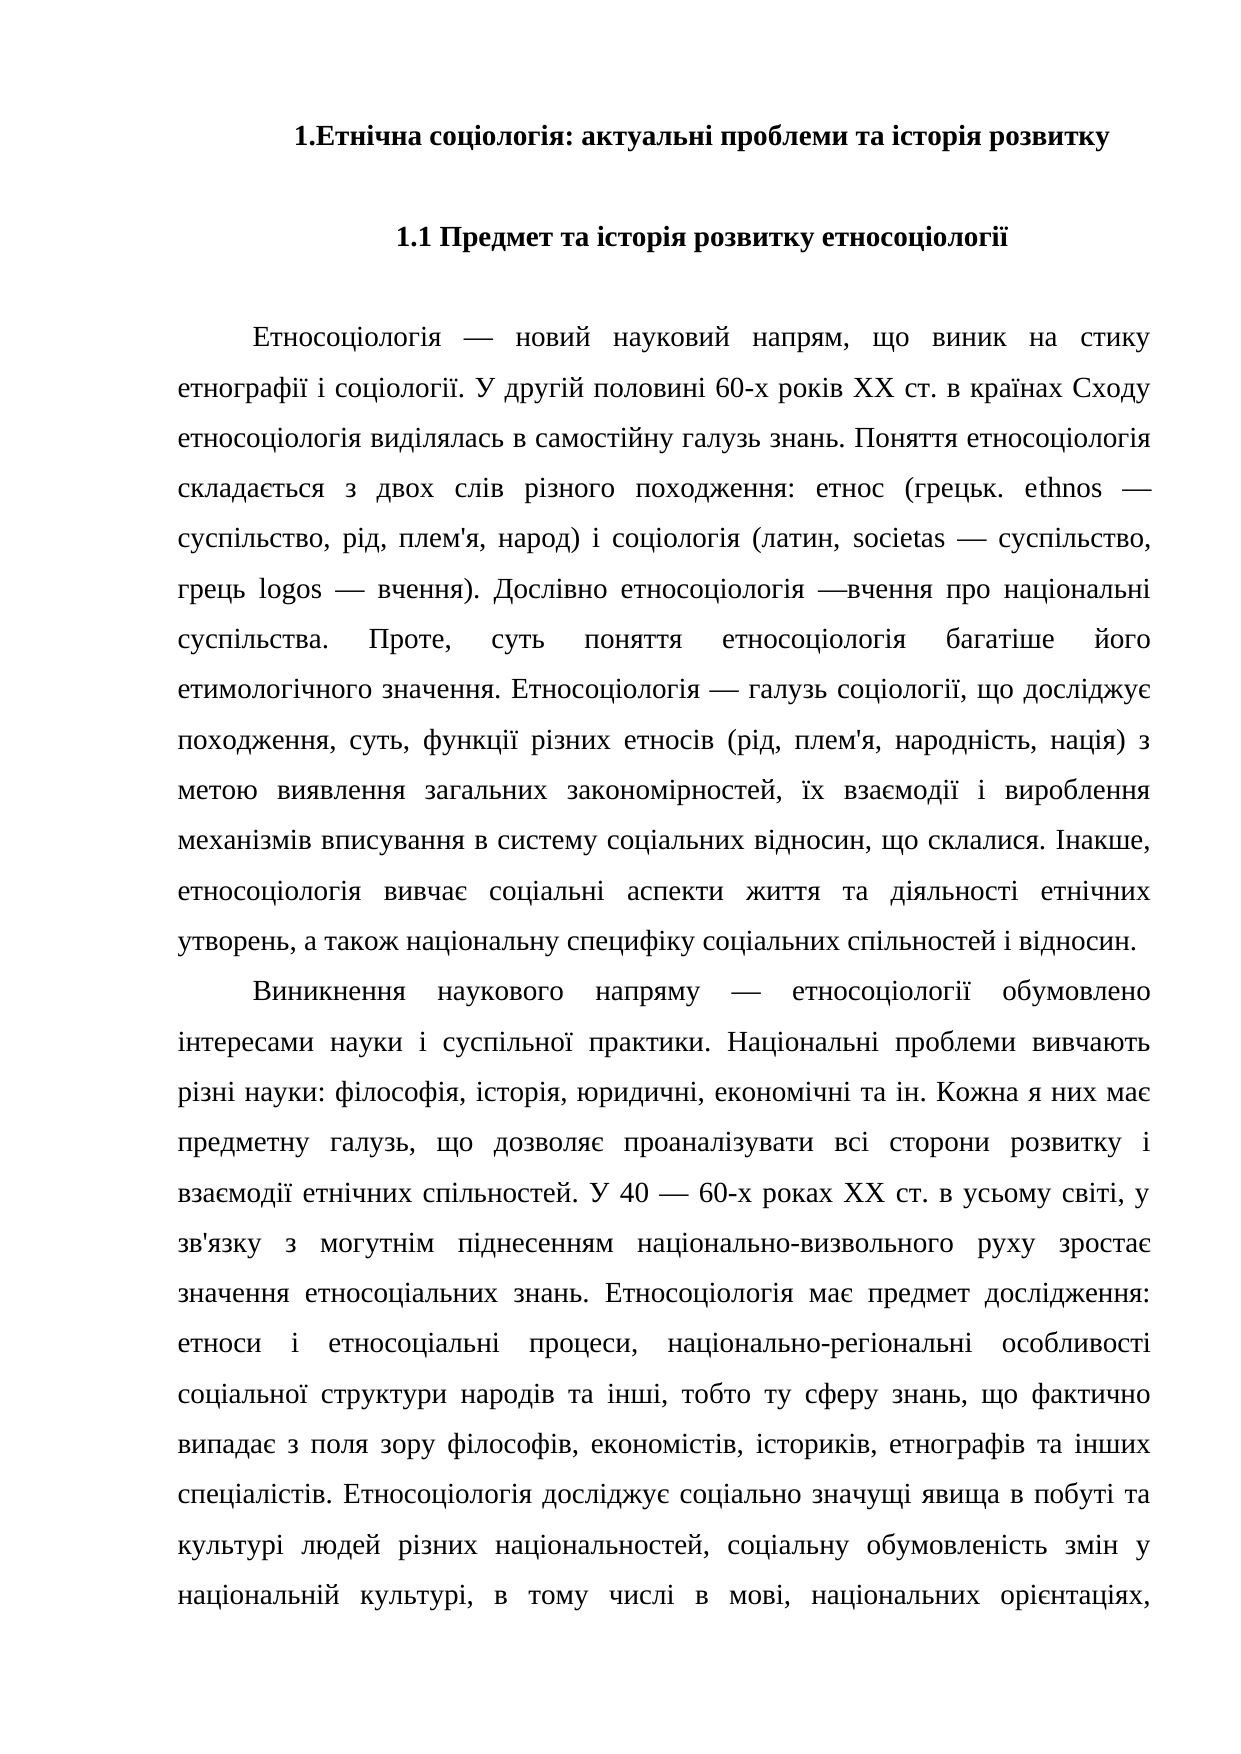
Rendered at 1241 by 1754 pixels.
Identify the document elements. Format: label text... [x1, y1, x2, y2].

text Етносоціологія — новий науковий напрям, що виник на стику етнографії і соціології. У другій половині 60-х років XX ст. в країнах Сходу етносоціологія виділялась в самостійну галузь знань. Поняття етносоціологія складається з двох слів різного походження: етнос (грецьк. еthnos — суспільство, рід, плем'я, народ) і соціологія (латин, societas — суспільство, грець logos — вчення). Дослівно етносоціологія —вчення про національні суспільства. Проте, суть поняття етносоціологія багатіше його етимологічного значення. Етносоціологія — галузь соціології, що досліджує походження, суть, функції різних етносів (рід, плем'я, народність, нація) з метою виявлення загальних закономірностей, їх взаємодії і вироблення механізмів вписування в систему соціальних відносин, що склалися. Інакше, етносоціологія вивчає соціальні аспекти життя та діяльності етнічних утворень, а також національну специфіку соціальних спільностей і відносин. [177, 319, 1152, 957]
text 1.Етнічна соціологія: актуальні проблеми та історія розвитку [177, 118, 1152, 152]
text 1.1 Предмет та історія розвитку етносоціології [177, 219, 1152, 252]
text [177, 973, 1152, 1611]
